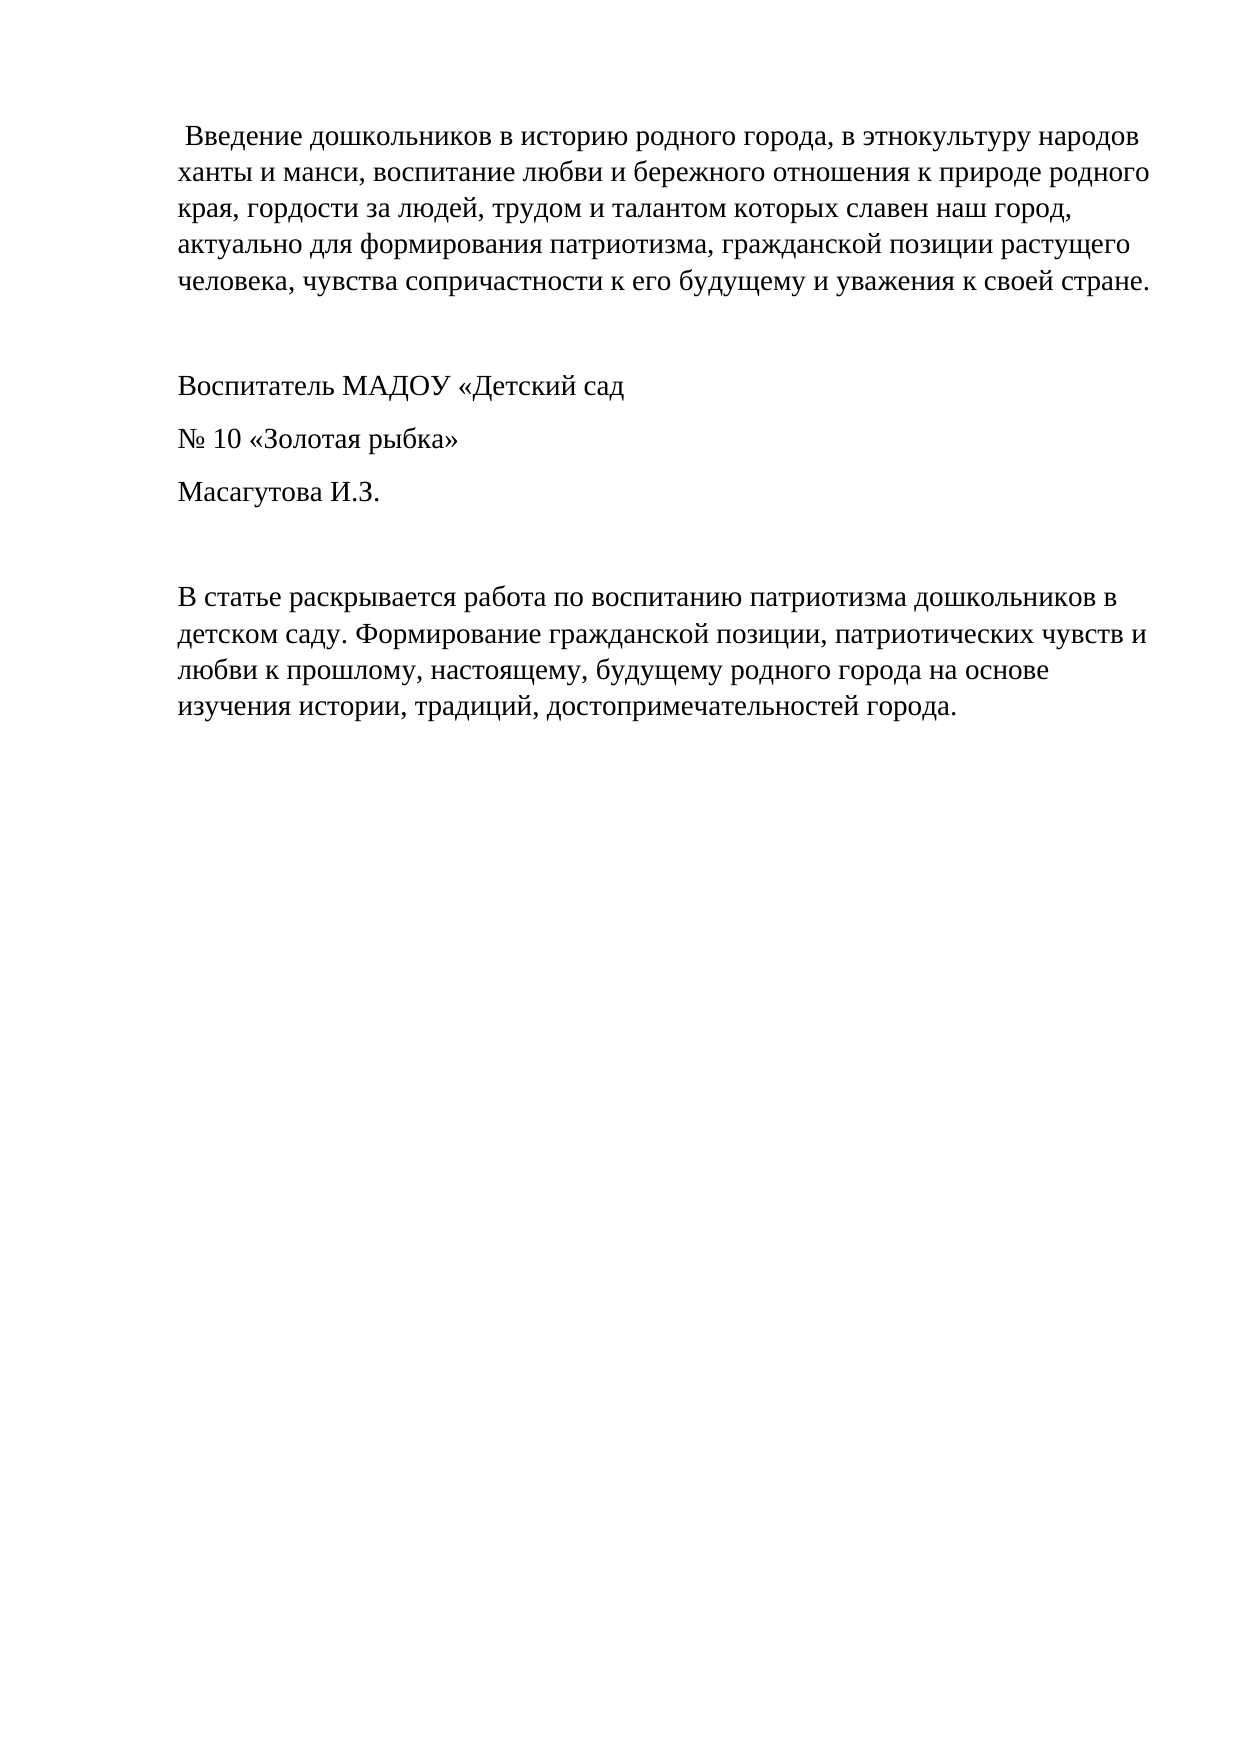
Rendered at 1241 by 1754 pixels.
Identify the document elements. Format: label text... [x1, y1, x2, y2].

text № 10 «Золотая рыбка» [177, 421, 1152, 455]
text Введение дошкольников в историю родного города, в этнокультуру народов ханты и манси, воспитание любви и бережного отношения к природе родного края, гордости за людей, трудом и талантом которых славен наш город, актуально для формирования патриотизма, гражданской позиции растущего человека, чувства сопричастности к его будущему и уважения к своей стране. [177, 118, 1152, 296]
text В статье раскрывается работа по воспитанию патриотизма дошкольников в детском саду. Формирование гражданской позиции, патриотических чувств и любви к прошлому, настоящему, будущему родного города на основе изучения истории, традиций, достопримечательностей города. [177, 579, 1152, 722]
text Воспитатель МАДОУ «Детский сад [177, 368, 1152, 402]
text Масагутова И.З. [177, 474, 1152, 507]
